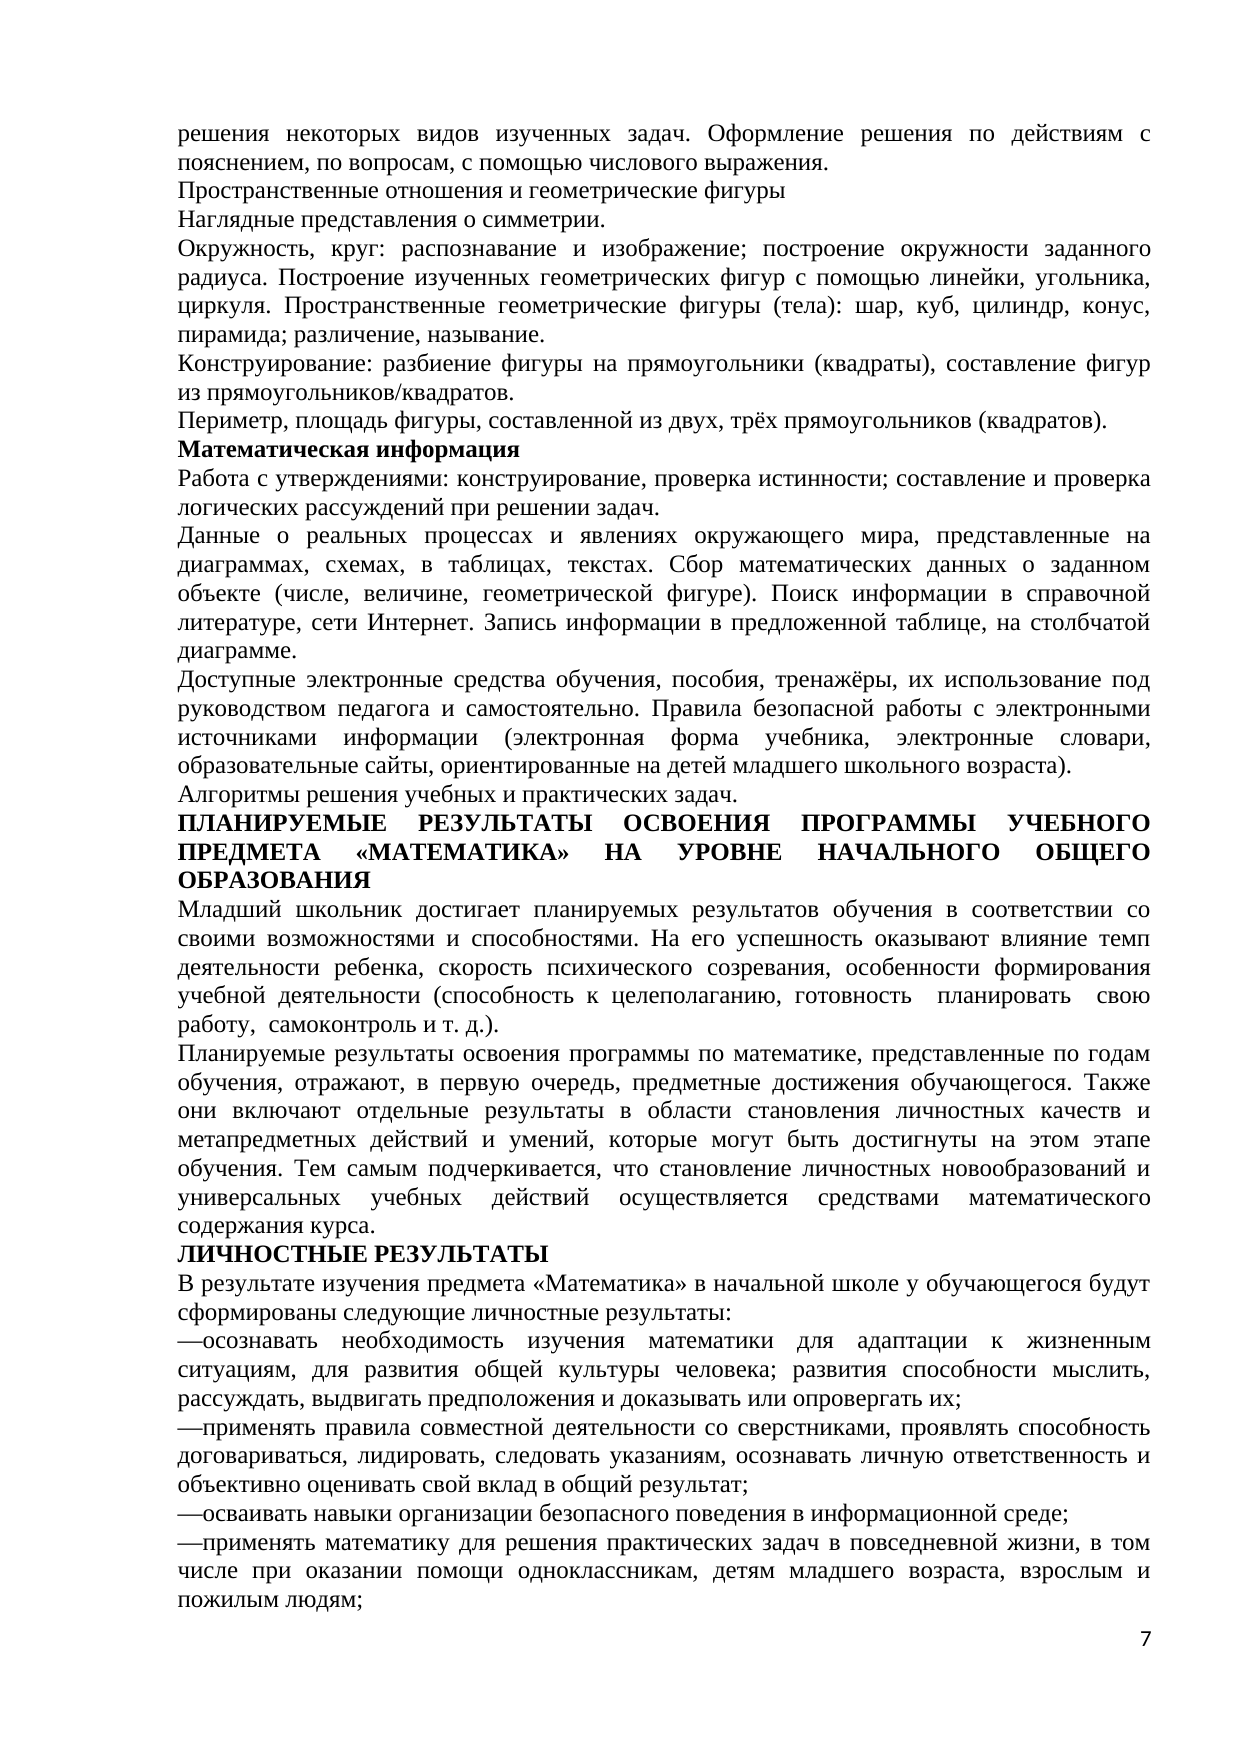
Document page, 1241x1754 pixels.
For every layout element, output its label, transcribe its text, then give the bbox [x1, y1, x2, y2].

text Окружность, круг: распознавание и изображение; построение окружности заданного радиуса. Построение изученных геометрических фигур с помощью линейки, угольника, циркуля. Пространственные геометрические фигуры (тела): шар, куб, цилиндр, конус, пирамида; различение, называние. [177, 233, 1152, 348]
text ПЛАНИРУЕМЫЕ РЕЗУЛЬТАТЫ ОСВОЕНИЯ ПРОГРАММЫ УЧЕБНОГО ПРЕДМЕТА «МАТЕМАТИКА» НА УРОВНЕ НАЧАЛЬНОГО ОБЩЕГО ОБРАЗОВАНИЯ [177, 808, 1152, 894]
text Данные о реальных процессах и явлениях окружающего мира, представленные на диаграммах, схемах, в таблицах, текстах. Сбор математических данных о заданном объекте (числе, величине, геометрической фигуре). Поиск информации в справочной литературе, сети Интернет. Запись информации в предложенной таблице, на столбчатой диаграмме. [177, 521, 1152, 664]
text —применять математику для решения практических задач в повседневной жизни, в том числе при оказании помощи одноклассникам, детям младшего возраста, взрослым и пожилым людям; [177, 1527, 1152, 1613]
text Алгоритмы решения учебных и практических задач. [177, 779, 1152, 808]
text Математическая информация [177, 434, 1152, 463]
text Пространственные отношения и геометрические фигуры [177, 176, 1152, 204]
text ЛИЧНОСТНЫЕ РЕЗУЛЬТАТЫ [177, 1239, 1152, 1268]
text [177, 118, 1152, 176]
text —осознавать необходимость изучения математики для адаптации к жизненным ситуациям, для развития общей культуры человека; развития способности мыслить, рассуждать, выдвигать предположения и доказывать или опровергать их; [177, 1326, 1152, 1412]
text —применять правила совместной деятельности со сверстниками, проявлять способность договариваться, лидировать, следовать указаниям, осознавать личную ответственность и объективно оценивать свой вклад в общий результат; [177, 1412, 1152, 1498]
text Конструирование: разбиение фигуры на прямоугольники (квадраты), составление фигур из прямоугольников/квадратов. [177, 348, 1152, 406]
text В результате изучения предмета «Математика» в начальной школе у обучающегося будут сформированы следующие личностные результаты: [177, 1268, 1152, 1326]
text Планируемые результаты освоения программы по математике, представленные по годам обучения, отражают, в первую очередь, предметные достижения обучающегося. Также они включают отдельные результаты в области становления личностных качеств и метапредметных действий и умений, которые могут быть достигнуты на этом этапе обучения. Тем самым подчеркивается, что становление личностных новообразований и универсальных учебных действий осуществляется средствами математического содержания курса. [177, 1038, 1152, 1239]
text —осваивать навыки организации безопасного поведения в информационной среде; [177, 1498, 1152, 1527]
text Младший школьник достигает планируемых результатов обучения в соответствии со своими возможностями и способностями. На его успешность оказывают влияние темп деятельности ребенка, скорость психического созревания, особенности формирования учебной деятельности (способность к целеполаганию, готовность планировать свою работу, самоконтроль и т. д.). [177, 894, 1152, 1038]
text Доступные электронные средства обучения, пособия, тренажёры, их использование под руководством педагога и самостоятельно. Правила безопасной работы с электронными источниками информации (электронная форма учебника, электронные словари, образовательные сайты, ориентированные на детей младшего школьного возраста). [177, 664, 1152, 779]
text Наглядные представления о симметрии. [177, 204, 1152, 233]
text Работа с утверждениями: конструирование, проверка истинности; составление и проверка логических рассуждений при решении задач. [177, 463, 1152, 521]
text Периметр, площадь фигуры, составленной из двух, трёх прямоугольников (квадратов). [177, 406, 1152, 434]
